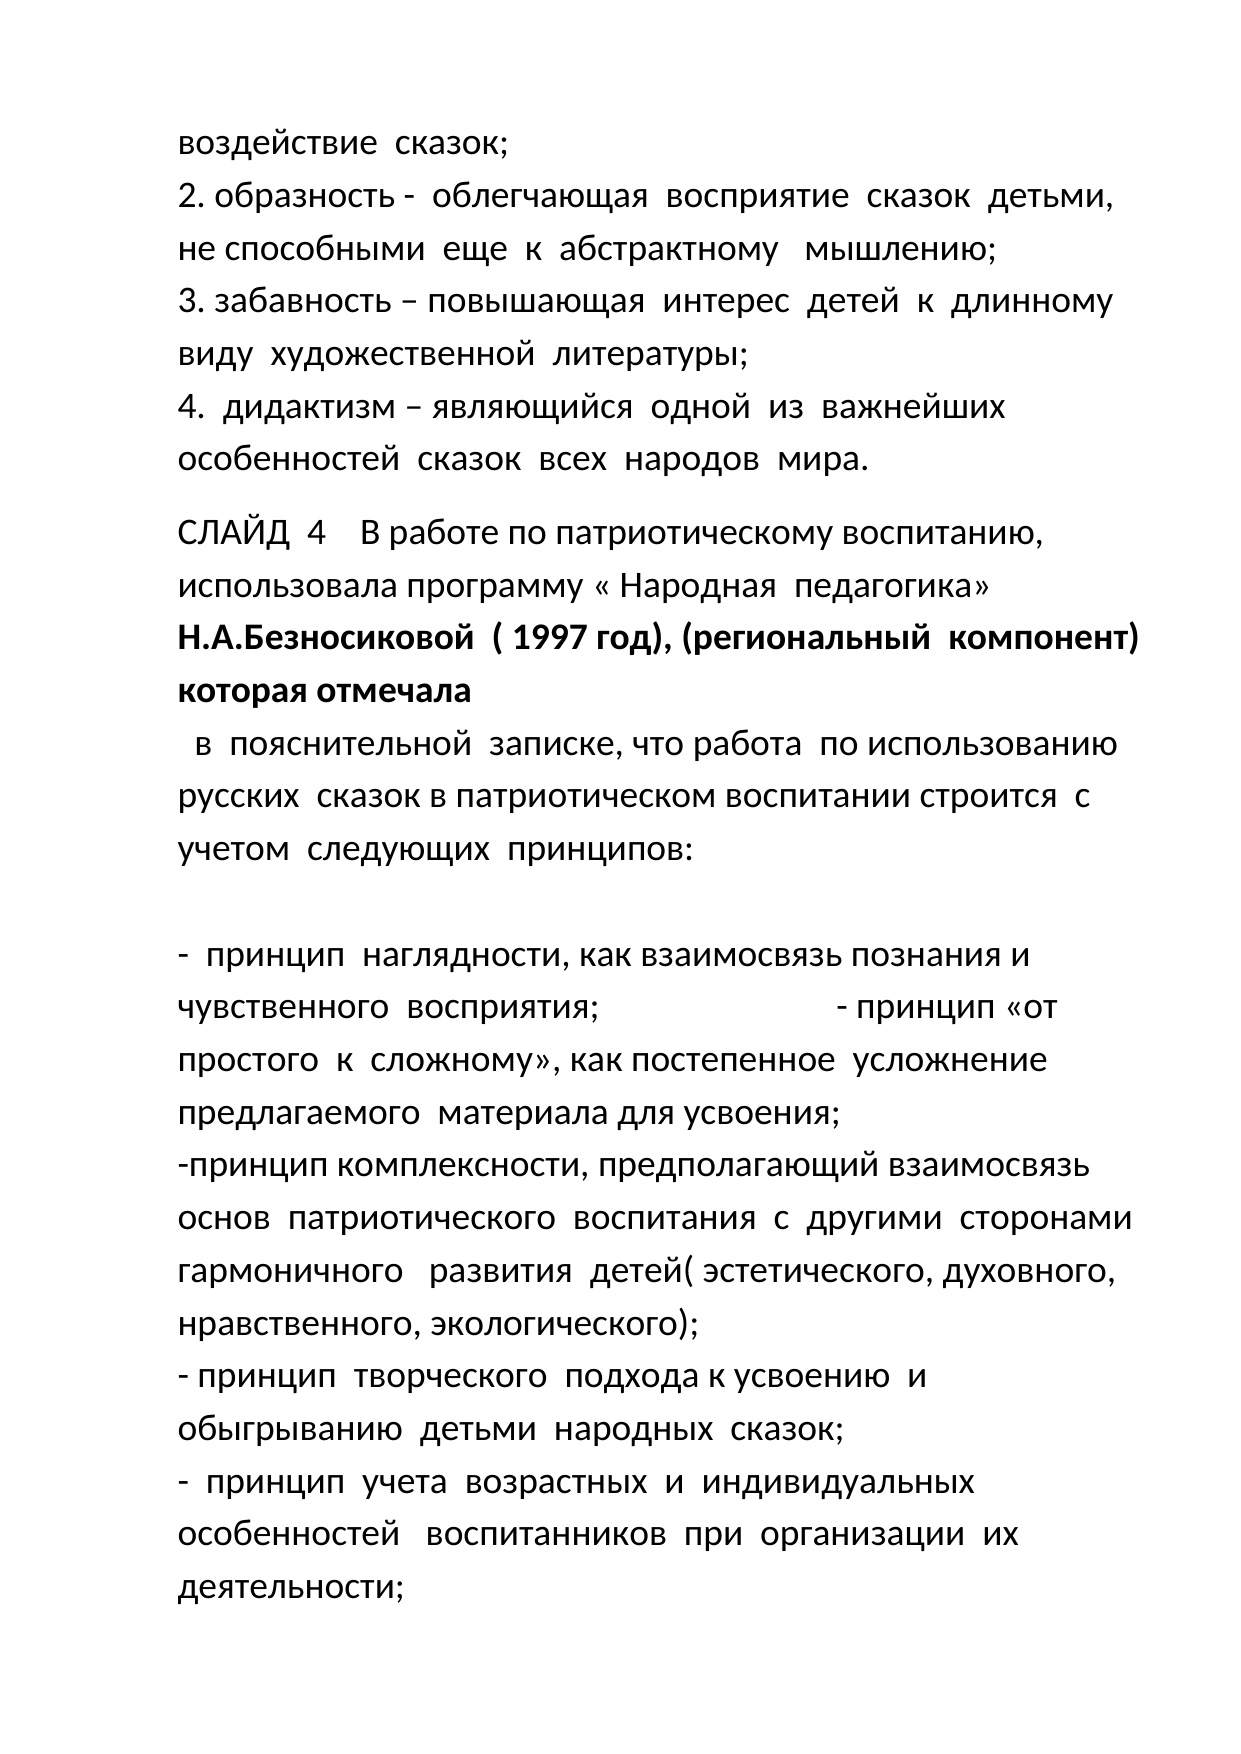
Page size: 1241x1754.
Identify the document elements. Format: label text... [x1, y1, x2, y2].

text СЛАЙД 4 В работе по патриотическому воспитанию, использовала программу « Народная педагогика» Н.А.Безносиковой ( 1997 год), (региональный компонент) которая отмечала в пояснительной записке, что работа по использованию русских сказок в патриотическом воспитании строится с учетом следующих принципов: - принцип наглядности, как взаимосвязь познания и чувственного восприятия; - принцип «от простого к сложному», как постепенное усложнение предлагаемого материала для усвоения; -принцип комплексности, предполагающий взаимосвязь основ патриотического воспитания с другими сторонами гармоничного развития детей( эстетического, духовного, нравственного, экологического); - принцип творческого подхода к усвоению и обыгрыванию детьми народных сказок; - принцип учета возрастных и индивидуальных особенностей воспитанников при организации их деятельности; [177, 508, 1152, 1608]
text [177, 118, 1152, 480]
